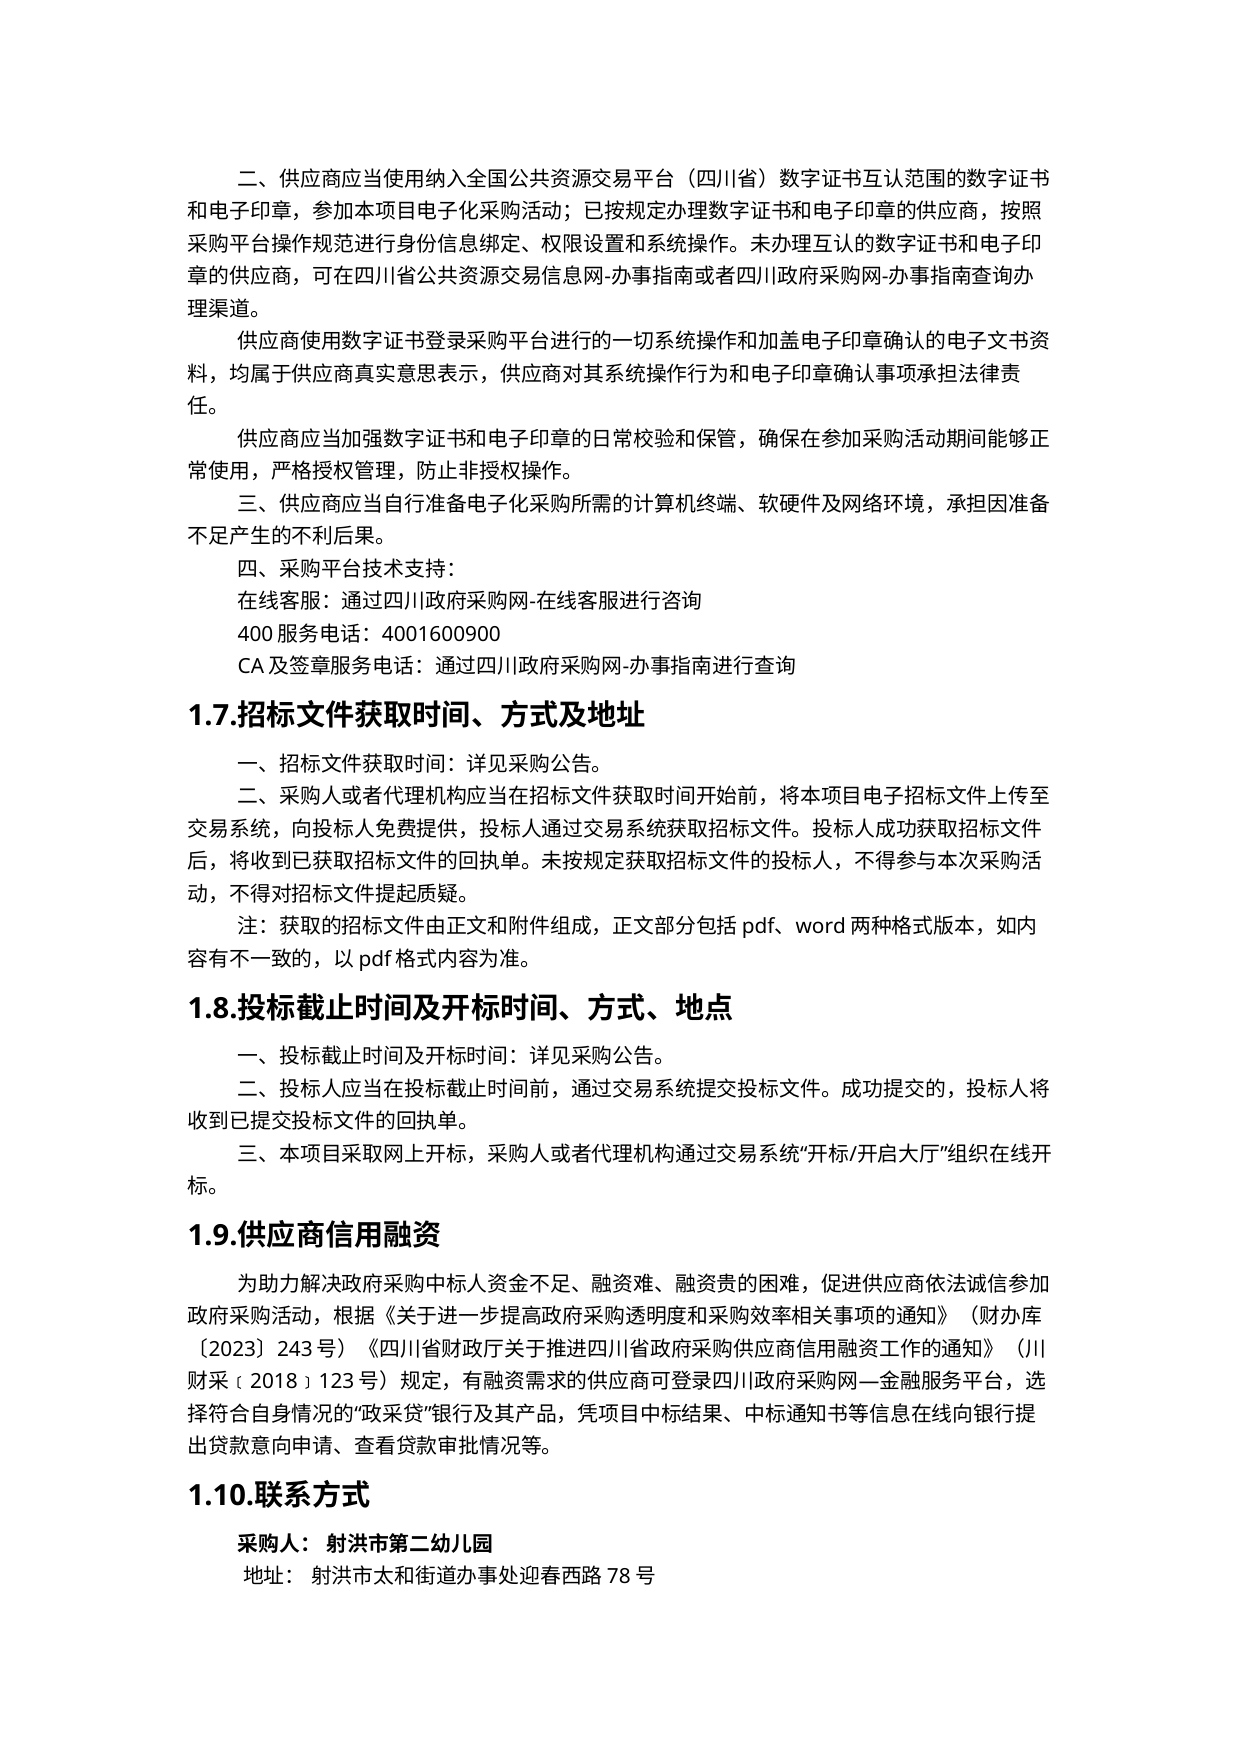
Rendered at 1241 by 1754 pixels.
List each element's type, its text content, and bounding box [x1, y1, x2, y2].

text 四、采购平台技术支持： [187, 552, 1053, 584]
text 注：获取的招标文件由正文和附件组成，正文部分包括pdf、word两种格式版本，如内容有不一致的，以pdf格式内容为准。 [187, 909, 1053, 974]
text 供应商使用数字证书登录采购平台进行的一切系统操作和加盖电子印章确认的电子文书资料，均属于供应商真实意思表示，供应商对其系统操作行为和电子印章确认事项承担法律责任。 [187, 324, 1053, 422]
text CA及签章服务电话：通过四川政府采购网-办事指南进行查询 [187, 649, 1053, 682]
text 400服务电话：4001600900 [187, 617, 1053, 649]
text 1.9.供应商信用融资 [187, 1202, 1053, 1267]
text 一、招标文件获取时间：详见采购公告。 [187, 747, 1053, 779]
text 为助力解决政府采购中标人资金不足、融资难、融资贵的困难，促进供应商依法诚信参加政府采购活动，根据《关于进一步提高政府采购透明度和采购效率相关事项的通知》（财办库〔2023〕243号）《四川省财政厅关于推进四川省政府采购供应商信用融资工作的通知》（川财采﹝2018﹞123号）规定，有融资需求的供应商可登录四川政府采购网—金融服务平台，选择符合自身情况的“政采贷”银行及其产品，凭项目中标结果、中标通知书等信息在线向银行提出贷款意向申请、查看贷款审批情况等。 [187, 1267, 1053, 1462]
text 采购人： 射洪市第二幼儿园 [187, 1527, 1053, 1559]
text 1.10.联系方式 [187, 1462, 1053, 1527]
text 三、本项目采取网上开标，采购人或者代理机构通过交易系统“开标/开启大厅”组织在线开标。 [187, 1137, 1053, 1202]
text 二、供应商应当使用纳入全国公共资源交易平台（四川省）数字证书互认范围的数字证书和电子印章，参加本项目电子化采购活动；已按规定办理数字证书和电子印章的供应商，按照采购平台操作规范进行身份信息绑定、权限设置和系统操作。未办理互认的数字证书和电子印章的供应商，可在四川省公共资源交易信息网-办事指南或者四川政府采购网-办事指南查询办理渠道。 [187, 162, 1053, 324]
text 在线客服：通过四川政府采购网-在线客服进行咨询 [187, 584, 1053, 617]
text 1.8.投标截止时间及开标时间、方式、地点 [187, 974, 1053, 1039]
text 二、投标人应当在投标截止时间前，通过交易系统提交投标文件。成功提交的，投标人将收到已提交投标文件的回执单。 [187, 1072, 1053, 1137]
text 地址： 射洪市太和街道办事处迎春西路78号 [187, 1559, 1053, 1592]
text 1.7.招标文件获取时间、方式及地址 [187, 682, 1053, 747]
text 二、采购人或者代理机构应当在招标文件获取时间开始前，将本项目电子招标文件上传至交易系统，向投标人免费提供，投标人通过交易系统获取招标文件。投标人成功获取招标文件后，将收到已获取招标文件的回执单。未按规定获取招标文件的投标人，不得参与本次采购活动，不得对招标文件提起质疑。 [187, 779, 1053, 909]
text 供应商应当加强数字证书和电子印章的日常校验和保管，确保在参加采购活动期间能够正常使用，严格授权管理，防止非授权操作。 [187, 422, 1053, 487]
text 一、投标截止时间及开标时间：详见采购公告。 [187, 1039, 1053, 1072]
text 三、供应商应当自行准备电子化采购所需的计算机终端、软硬件及网络环境，承担因准备不足产生的不利后果。 [187, 487, 1053, 552]
